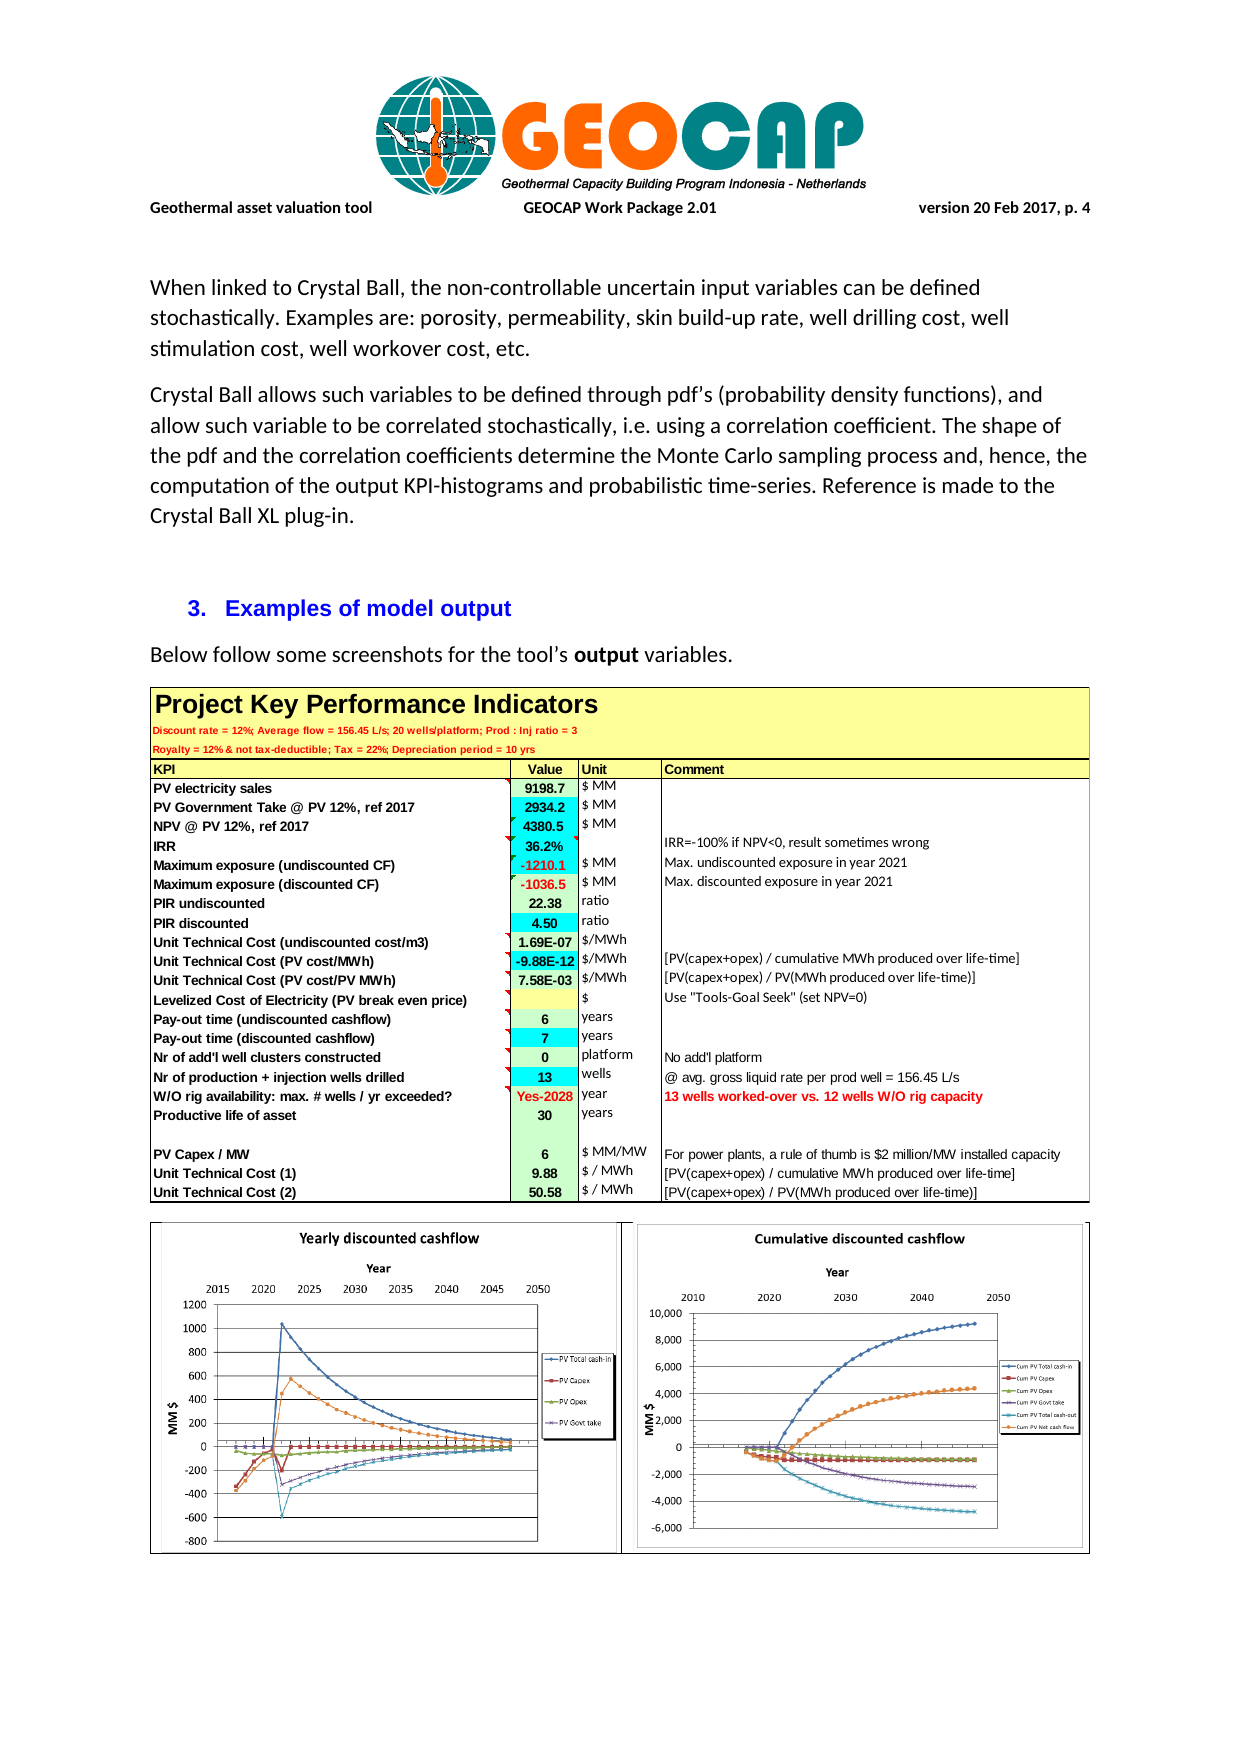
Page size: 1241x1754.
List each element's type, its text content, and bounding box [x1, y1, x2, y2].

table_header [617, 1223, 621, 1553]
picture [161, 1222, 617, 1553]
table_header [151, 1223, 161, 1553]
text When linked to Crystal Ball, the non-controllable uncertain input variables can be defined stochastically. Examples are: porosity, permeability, skin build-up rate, well drilling cost, well stimulation cost, well workover cost, etc. [150, 273, 1090, 362]
table_header [622, 1223, 1089, 1553]
picture [632, 1222, 1086, 1551]
text Crystal Ball allows such variables to be defined through pdf’s (probability density functions), and allow such variable to be correlated stochastically, i.e. using a correlation coefficient. The shape of the pdf and the correlation coefficients determine the Monte Carlo sampling process and, hence, the computation of the output KPI-histograms and probabilistic time-series. Reference is made to the Crystal Ball XL plug-in. [150, 381, 1090, 529]
list Examples of model output [187, 595, 1090, 621]
text Below follow some screenshots for the tool’s output variables. [150, 640, 1090, 668]
